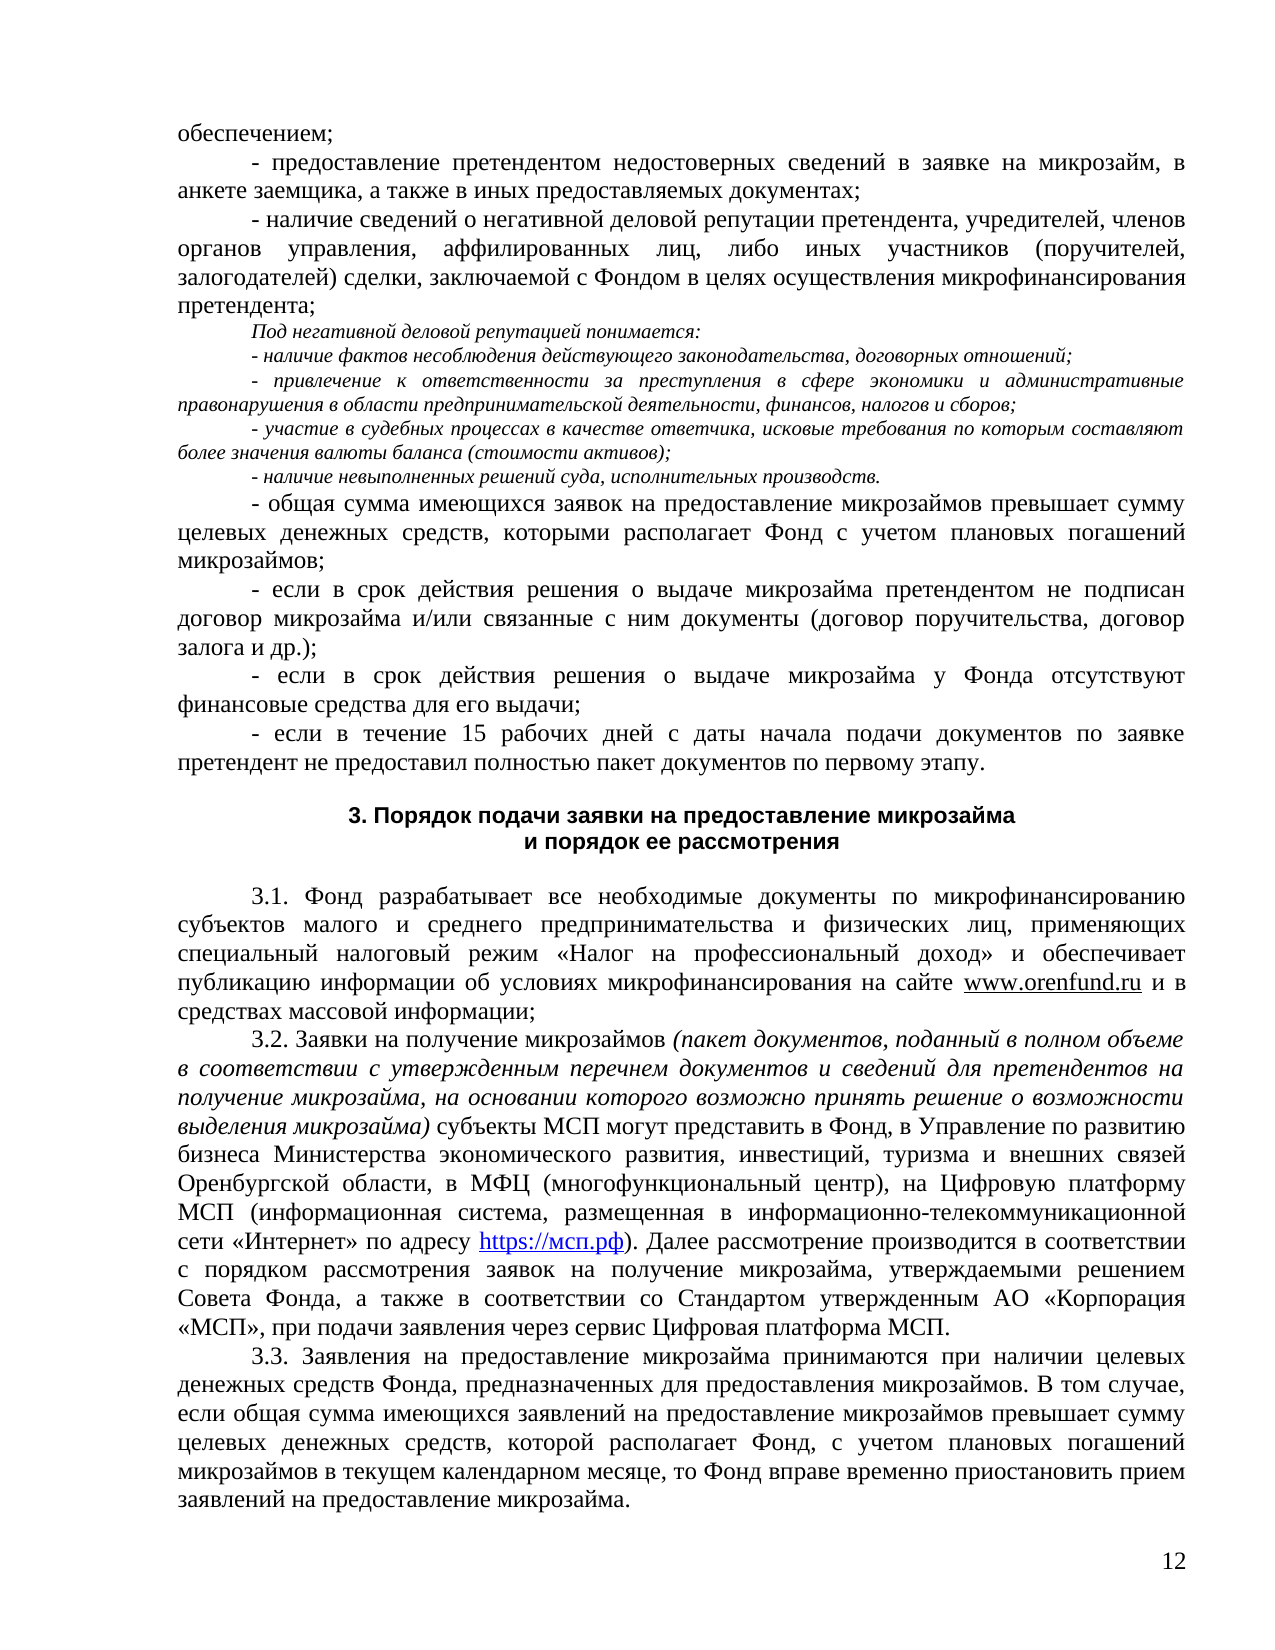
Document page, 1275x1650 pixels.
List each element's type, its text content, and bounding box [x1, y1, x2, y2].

text - привлечение к ответственности за преступления в сфере экономики и административные правонарушения в области предпринимательской деятельности, финансов, налогов и сборов; [177, 367, 1186, 416]
text - если в срок действия решения о выдаче микрозайма претендентом не подписан договор микрозайма и/или связанные с ним документы (договор поручительства, договор залога и др.); [177, 574, 1186, 660]
subtitle 3. Порядок подачи заявки на предоставление микрозайма [177, 802, 1186, 828]
text - если в течение 15 рабочих дней с даты начала подачи документов по заявке претендент не предоставил полностью пакет документов по первому этапу. [177, 718, 1186, 775]
text 3.2. Заявки на получение микрозаймов (пакет документов, поданный в полном объеме в соответствии с утвержденным перечнем документов и сведений для претендентов на получение микрозайма, на основании которого возможно принять решение о возможности выделения микрозайма) субъекты МСП могут представить в Фонд, в Управление по развитию бизнеса Министерства экономического развития, инвестиций, туризма и внешних связей Оренбургской области, в МФЦ (многофункциональный центр), на Цифровую платформу МСП (информационная система, размещенная в информационно-телекоммуникационной сети «Интернет» по адресу https://мсп.рф). Далее рассмотрение производится в соответствии с порядком рассмотрения заявок на получение микрозайма, утверждаемыми решением Совета Фонда, а также в соответствии со Стандартом утвержденным АО «Корпорация «МСП», при подачи заявления через сервис Цифровая платформа МСП. [177, 1024, 1186, 1341]
text - предоставление претендентом недостоверных сведений в заявке на микрозайм, в анкете заемщика, а также в иных предоставляемых документах; [177, 147, 1186, 204]
text - общая сумма имеющихся заявок на предоставление микрозаймов превышает сумму целевых денежных средств, которыми располагает Фонд с учетом плановых погашений микрозаймов; [177, 488, 1186, 574]
text 3.1. Фонд разрабатывает все необходимые документы по микрофинансированию субъектов малого и среднего предпринимательства и физических лиц, применяющих специальный налоговый режим «Налог на профессиональный доход» и обеспечивает публикацию информации об условиях микрофинансирования на сайте www.orenfund.ru и в средствах массовой информации; [177, 881, 1186, 1024]
text - участие в судебных процессах в качестве ответчика, исковые требования по которым составляют более значения валюты баланса (стоимости активов); [177, 416, 1186, 464]
text - если в срок действия решения о выдаче микрозайма у Фонда отсутствуют финансовые средства для его выдачи; [177, 660, 1186, 718]
text - наличие невыполненных решений суда, исполнительных производств. [177, 464, 1186, 488]
text - наличие сведений о негативной деловой репутации претендента, учредителей, членов органов управления, аффилированных лиц, либо иных участников (поручителей, залогодателей) сделки, заключаемой с Фондом в целях осуществления микрофинансирования претендента; [177, 204, 1186, 319]
text - наличие фактов несоблюдения действующего законодательства, договорных отношений; [177, 343, 1186, 367]
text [177, 118, 1186, 147]
text 3.3. Заявления на предоставление микрозайма принимаются при наличии целевых денежных средств Фонда, предназначенных для предоставления микрозаймов. В том случае, если общая сумма имеющихся заявлений на предоставление микрозаймов превышает сумму целевых денежных средств, которой располагает Фонд, с учетом плановых погашений микрозаймов в текущем календарном месяце, то Фонд вправе временно приостановить прием заявлений на предоставление микрозайма. [177, 1341, 1186, 1513]
text Под негативной деловой репутацией понимается: [177, 319, 1186, 343]
subtitle и порядок ее рассмотрения [177, 828, 1186, 854]
